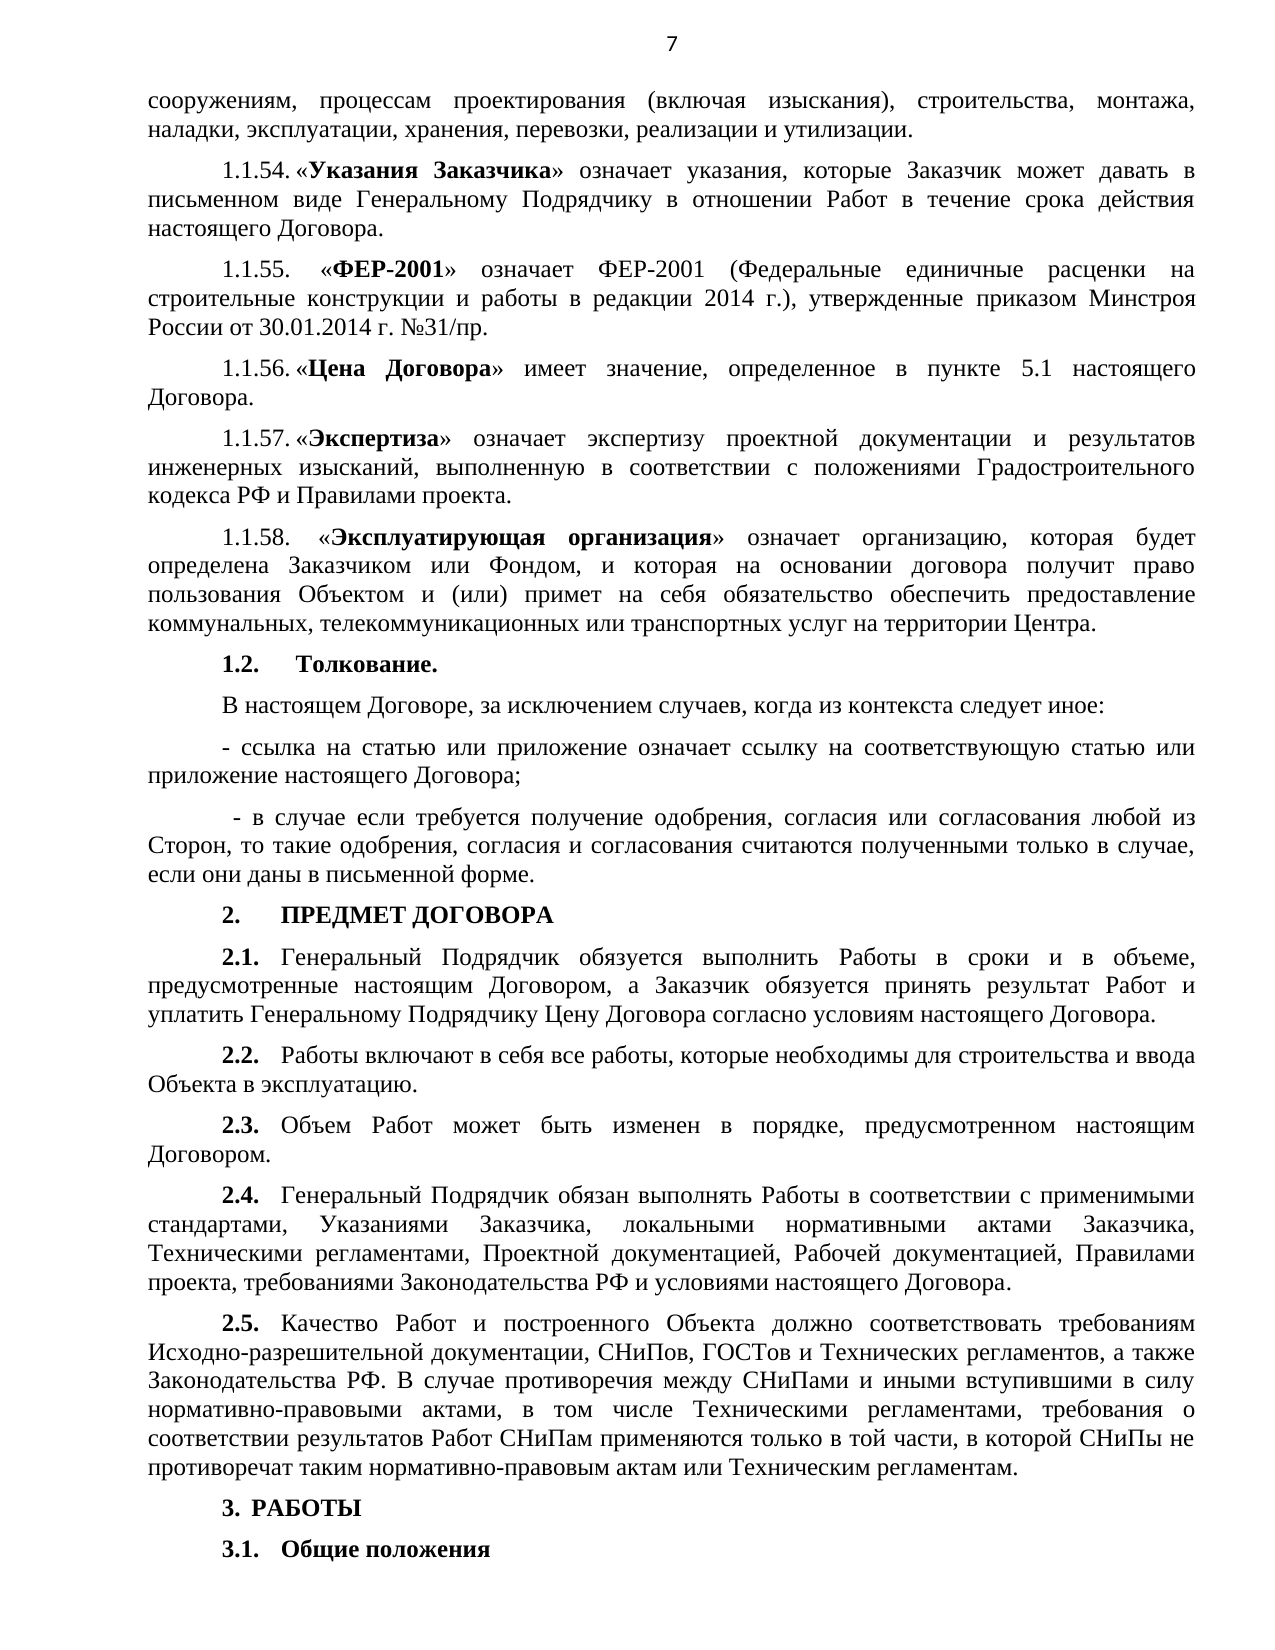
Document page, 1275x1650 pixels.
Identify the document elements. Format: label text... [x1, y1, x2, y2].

list «Указания Заказчика» означает указания, которые Заказчик может давать в письменном виде Генеральному Подрядчику в отношении Работ в течение срока действия настоящего Договора. [148, 156, 1196, 242]
list В настоящем Договоре, за исключением случаев, когда из контекста следует иное: [222, 691, 1196, 719]
text - ссылка на статью или приложение означает ссылку на соответствующую статью или приложение настоящего Договора; [148, 732, 1196, 789]
list Генеральный Подрядчик обязан выполнять Работы в соответствии с применимыми стандартами, Указаниями Заказчика, локальными нормативными актами Заказчика, Техническими регламентами, Проектной документацией, Рабочей документацией, Правилами проекта, требованиями Законодательства РФ и условиями настоящего Договора. [148, 1181, 1196, 1296]
list «Экспертиза» означает экспертизу проектной документации и результатов инженерных изысканий, выполненную в соответствии с положениями Градостроительного кодекса РФ и Правилами проекта. [148, 423, 1196, 509]
list Генеральный Подрядчик обязуется выполнить Работы в сроки и в объеме, предусмотренные настоящим Договором, а Заказчик обязуется принять результат Работ и уплатить Генеральному Подрядчику Цену Договора согласно условиям настоящего Договора. [148, 942, 1196, 1028]
subtitle Объем Работ может быть изменен в порядке, предусмотренном настоящим Договором. [148, 1111, 1196, 1168]
list Общие положения [148, 1534, 1196, 1563]
text - в случае если требуется получение одобрения, согласия или согласования любой из Сторон, то такие одобрения, согласия и согласования считаются полученными только в случае, если они даны в письменной форме. [148, 802, 1196, 888]
list Работы включают в себя все работы, которые необходимы для строительства и ввода Объекта в эксплуатацию. [148, 1041, 1196, 1098]
list ПРЕДМЕТ ДОГОВОРА [148, 901, 1196, 929]
list «ФЕР-2001» означает ФЕР-2001 (Федеральные единичные расценки на строительные конструкции и работы в редакции 2014 г.), утвержденные приказом Минстроя России от 30.01.2014 г. №31/пр. [148, 254, 1196, 341]
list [148, 86, 1196, 143]
list «Цена Договора» имеет значение, определенное в пункте 5.1 настоящего Договора. [148, 353, 1196, 411]
list «Эксплуатирующая организация» означает организацию, которая будет определена Заказчиком или Фондом, и которая на основании договора получит право пользования Объектом и (или) примет на себя обязательство обеспечить предоставление коммунальных, телекоммуникационных или транспортных услуг на территории Центра. [148, 522, 1196, 637]
list РАБОТЫ [148, 1493, 1196, 1522]
list Толкование. [148, 649, 1196, 678]
list Качество Работ и построенного Объекта должно соответствовать требованиям Исходно-разрешительной документации, СНиПов, ГОСТов и Технических регламентов, а также Законодательства РФ. В случае противоречия между СНиПами и иными вступившими в силу нормативно-правовыми актами, в том числе Техническими регламентами, требования о соответствии результатов Работ СНиПам применяются только в той части, в которой СНиПы не противоречат таким нормативно-правовым актам или Техническим регламентам. [148, 1308, 1196, 1481]
